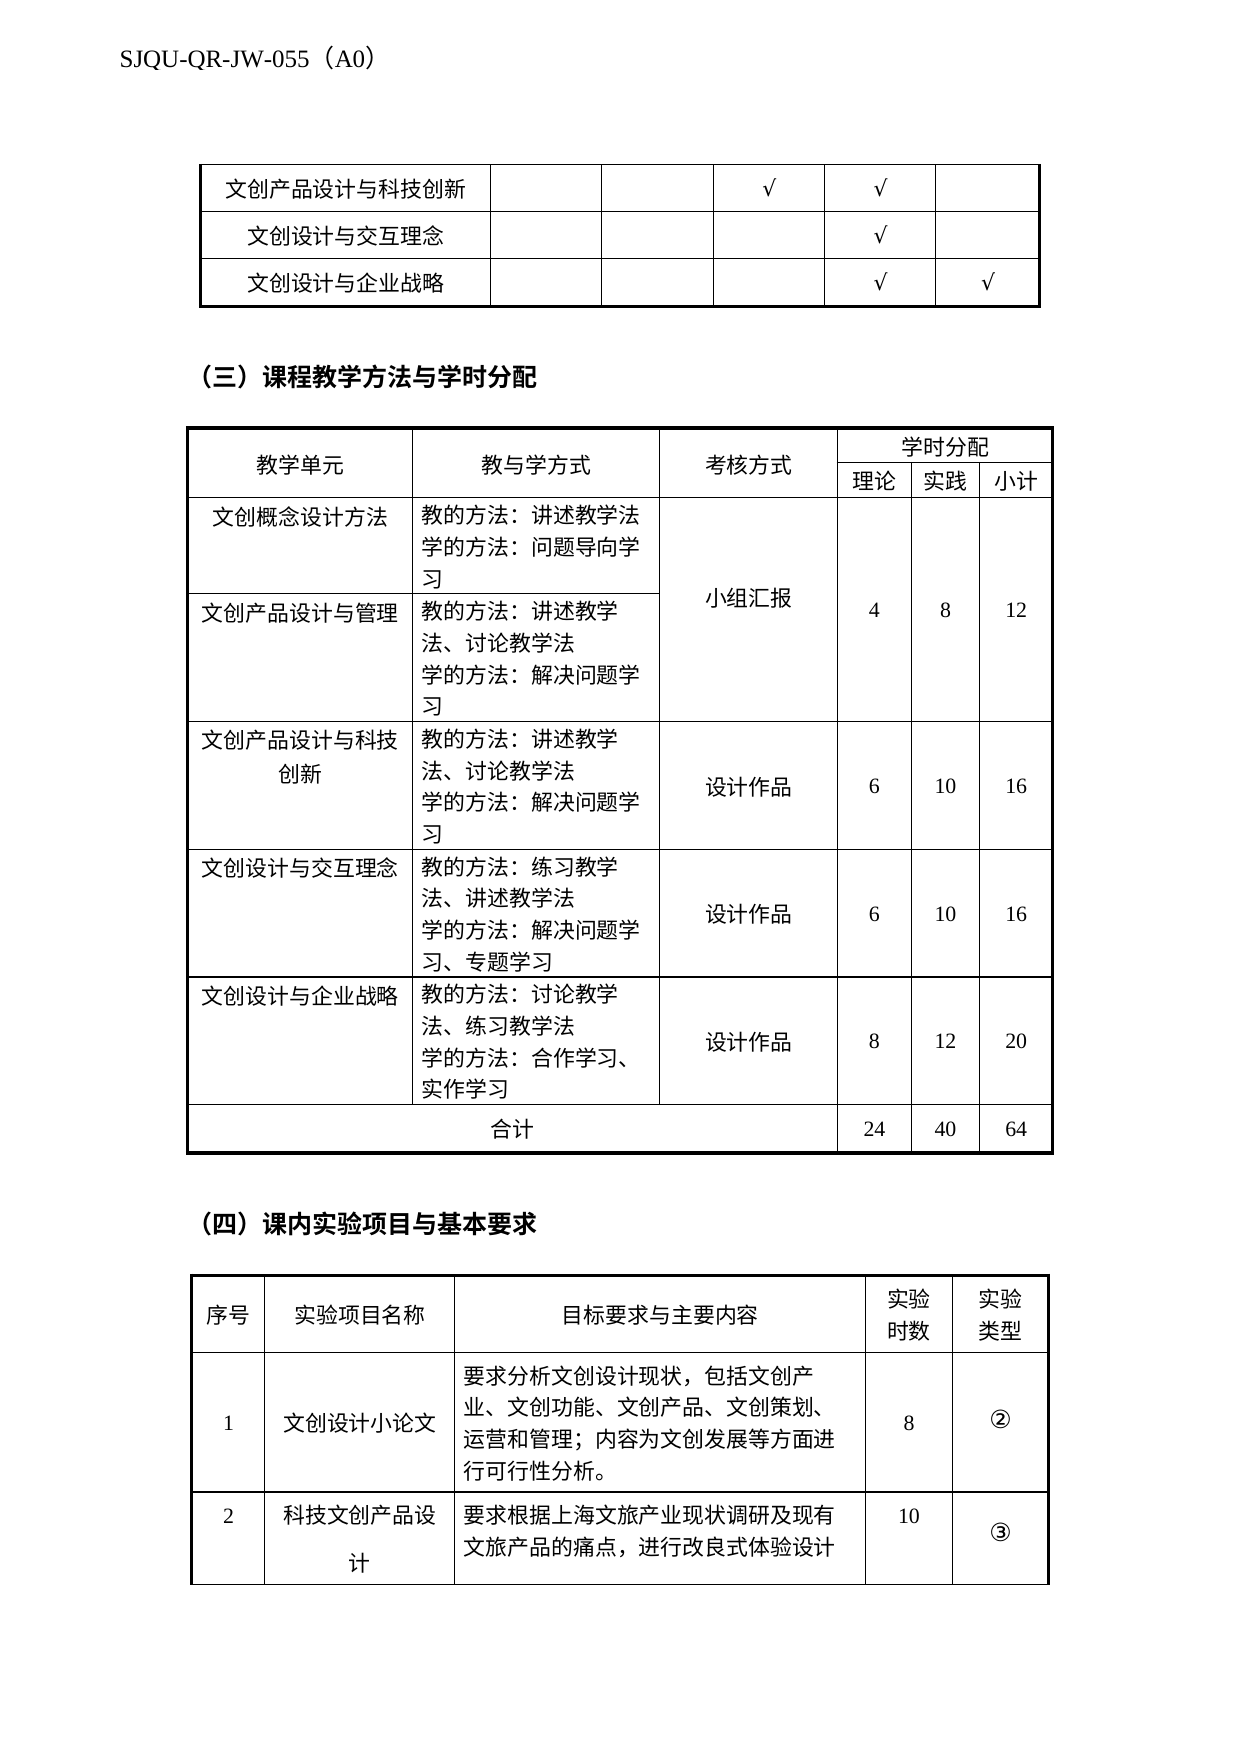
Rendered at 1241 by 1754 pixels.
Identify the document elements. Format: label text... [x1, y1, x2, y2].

table_cell √ [825, 259, 935, 304]
table_cell [602, 212, 713, 258]
table_cell 20 [980, 978, 1051, 1104]
table_cell 10 [866, 1493, 952, 1583]
table_cell 设计作品 [660, 722, 837, 849]
table_header 考核方式 [660, 430, 837, 497]
table_cell 8 [838, 978, 911, 1104]
table_cell 合计 [189, 1105, 837, 1151]
table_cell √ [825, 165, 935, 211]
table_cell 教的方法：讨论教学法、练习教学法 学的方法：合作学习、实作学习 [413, 978, 659, 1104]
table_cell 小计 [980, 463, 1051, 497]
text （三）课程教学方法与学时分配 [187, 342, 1053, 409]
table_cell 文创概念设计方法 [189, 498, 412, 593]
table_header 教学单元 [189, 430, 412, 497]
table_cell 12 [980, 498, 1051, 721]
table_cell 24 [838, 1105, 911, 1151]
table_cell 科技文创产品设计 [265, 1493, 454, 1583]
table_cell √ [714, 165, 824, 211]
table_cell [602, 259, 713, 304]
table_cell 16 [980, 722, 1051, 849]
table_cell ② [953, 1353, 1047, 1491]
table_cell 6 [838, 850, 911, 976]
table_cell 40 [912, 1105, 979, 1151]
table_cell 8 [912, 498, 979, 721]
table_cell 文创设计与企业战略 [189, 978, 412, 1104]
table_cell [714, 259, 824, 304]
table_cell [491, 212, 601, 258]
table_cell 文创设计与交互理念 [202, 212, 490, 258]
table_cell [455, 1493, 865, 1583]
table_header 实验 时数 [866, 1277, 952, 1352]
table_cell 10 [912, 722, 979, 849]
table_cell 教的方法：练习教学法、讲述教学法 学的方法：解决问题学习、专题学习 [413, 850, 659, 976]
table_cell 16 [980, 850, 1051, 976]
table_header 教与学方式 [413, 430, 659, 497]
table_header 序号 [193, 1277, 264, 1352]
table_cell 4 [838, 498, 911, 721]
table_cell 64 [980, 1105, 1051, 1151]
table_cell 实践 [912, 463, 979, 497]
table_cell 要求分析文创设计现状，包括文创产业、文创功能、文创产品、文创策划、运营和管理；内容为文创发展等方面进行可行性分析。 [455, 1353, 865, 1491]
table_cell √ [825, 212, 935, 258]
table_cell 文创产品设计与科技创新 [189, 722, 412, 849]
table_cell [602, 165, 713, 211]
table_cell 设计作品 [660, 978, 837, 1104]
table_cell √ [936, 259, 1038, 304]
table_cell 12 [912, 978, 979, 1104]
table_cell 文创设计小论文 [265, 1353, 454, 1491]
table_cell [936, 212, 1038, 258]
table_cell 2 [193, 1493, 264, 1583]
table_cell 文创设计与企业战略 [202, 259, 490, 304]
table_cell [491, 259, 601, 304]
table_cell 教的方法：讲述教学法、讨论教学法 学的方法：解决问题学习 [413, 594, 659, 721]
table_cell 6 [838, 722, 911, 849]
table_cell ③ [953, 1493, 1047, 1583]
table_cell 文创设计与交互理念 [189, 850, 412, 976]
table_cell [714, 212, 824, 258]
table_cell 8 [866, 1353, 952, 1491]
table_cell 文创产品设计与管理 [189, 594, 412, 721]
table_header 实验 类型 [953, 1277, 1047, 1352]
table_cell 小组汇报 [660, 498, 837, 721]
table_cell 理论 [838, 463, 911, 497]
table_cell [491, 165, 601, 211]
table_cell [936, 165, 1038, 211]
table_cell 1 [193, 1353, 264, 1491]
table_cell 教的方法：讲述教学法 学的方法：问题导向学习 [413, 498, 659, 593]
table_cell 教的方法：讲述教学法、讨论教学法 学的方法：解决问题学习 [413, 722, 659, 849]
table_cell 文创产品设计与科技创新 [202, 165, 490, 211]
table_cell 10 [912, 850, 979, 976]
text （四）课内实验项目与基本要求 [187, 1188, 1053, 1256]
table_header 目标要求与主要内容 [455, 1277, 865, 1352]
table_header 学时分配 [838, 430, 1051, 462]
table_header 实验项目名称 [265, 1277, 454, 1352]
table_cell 设计作品 [660, 850, 837, 976]
